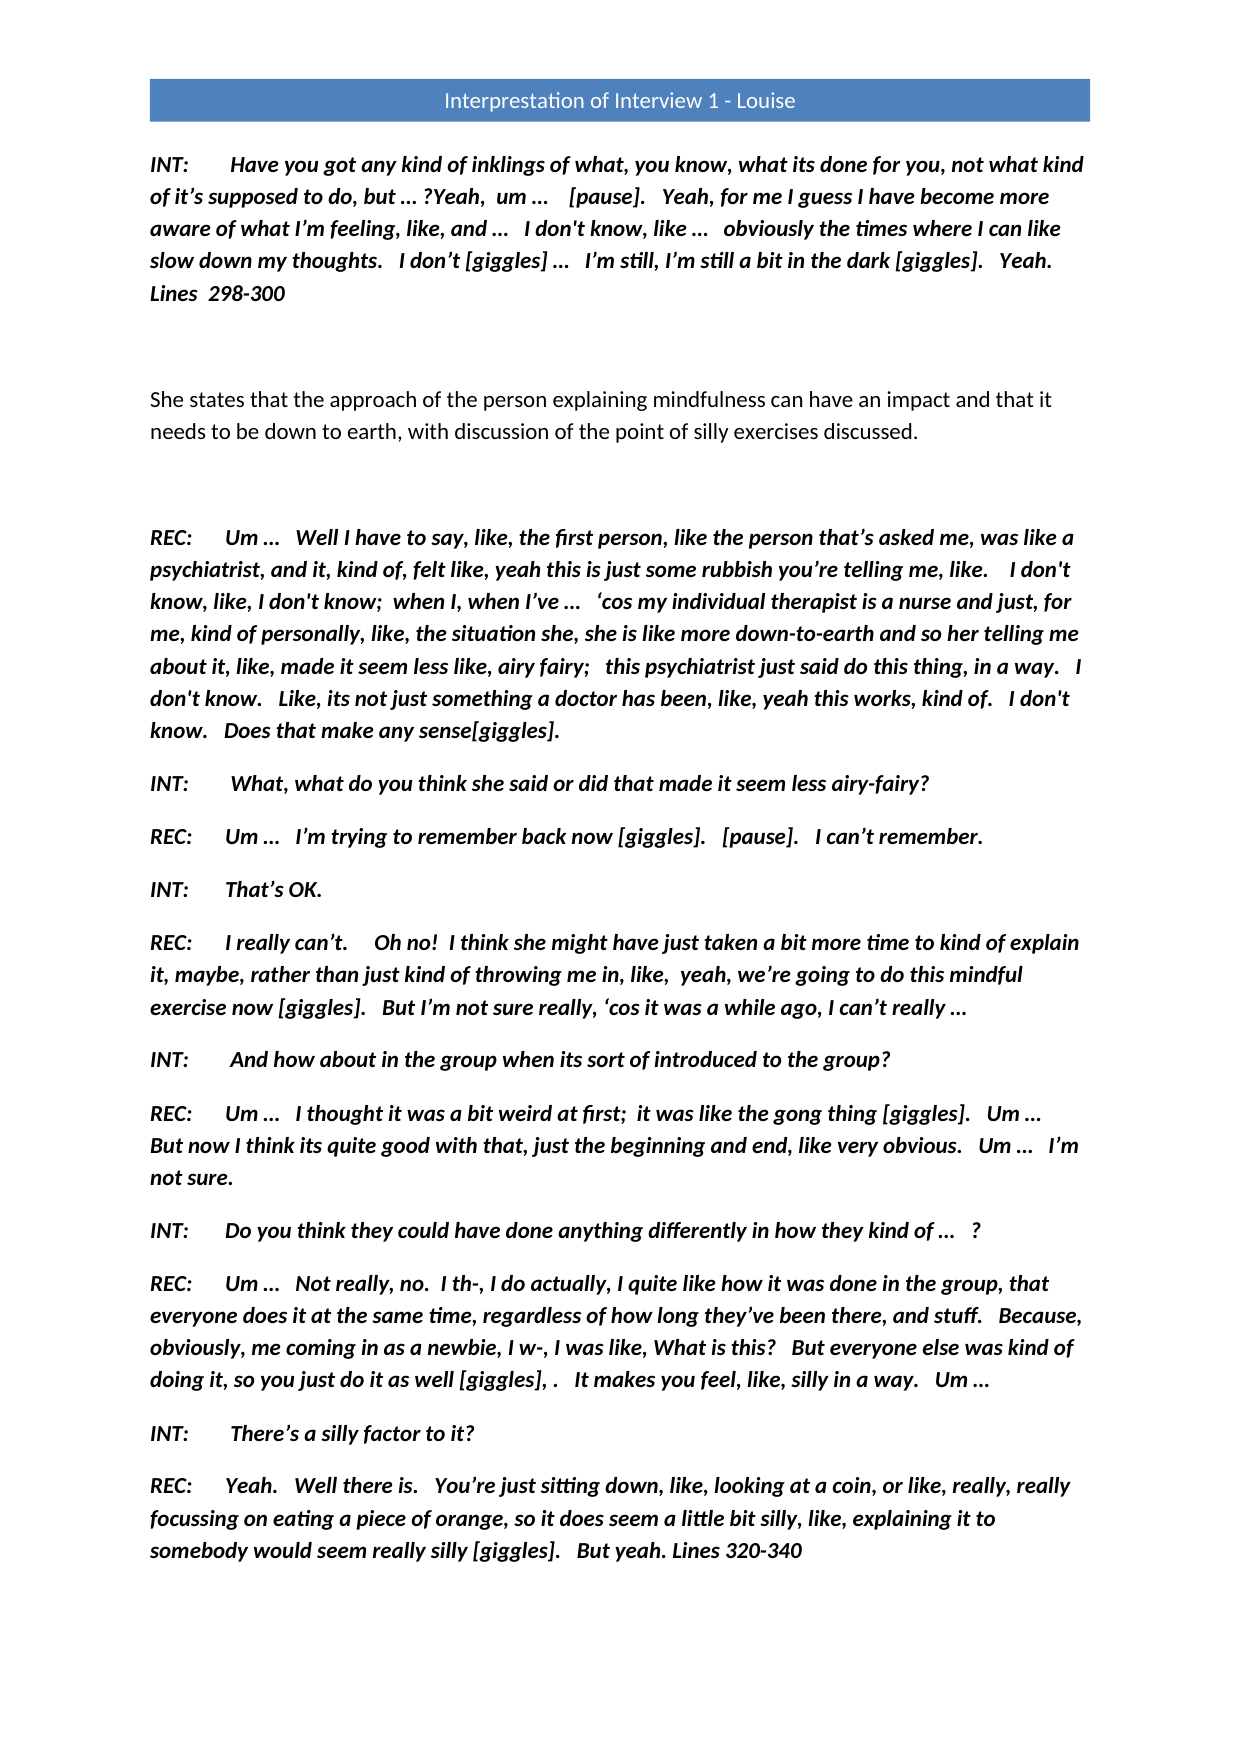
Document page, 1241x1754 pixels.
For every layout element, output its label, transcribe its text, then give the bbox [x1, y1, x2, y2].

text REC: Um … I thought it was a bit weird at first; it was like the gong thing [giggles]. Um … But now I think its quite good with that, just the beginning and end, like very obvious. Um … I’m not sure. [150, 1099, 1090, 1191]
text INT: Do you think they could have done anything differently in how they kind of … ? [150, 1216, 1090, 1244]
text INT: Have you got any kind of inklings of what, you know, what its done for you, not what kind of it’s supposed to do, but … ?Yeah, um … [pause]. Yeah, for me I guess I have become more aware of what I’m feeling, like, and … I don't know, like … obviously the times where I can like slow down my thoughts. I don’t [giggles] … I’m still, I’m still a bit in the dark [giggles]. Yeah. Lines 298-300 [150, 150, 1090, 307]
text INT: That’s OK. [150, 875, 1090, 903]
text She states that the approach of the person explaining mindfulness can have an impact and that it needs to be down to earth, with discussion of the point of silly exercises discussed. [150, 385, 1090, 445]
text INT: There’s a silly factor to it? [150, 1419, 1090, 1447]
text INT: And how about in the group when its sort of introduced to the group? [150, 1046, 1090, 1074]
text REC: Um … I’m trying to remember back now [giggles]. [pause]. I can’t remember. [150, 822, 1090, 850]
text INT: What, what do you think she said or did that made it seem less airy-fairy? [150, 769, 1090, 797]
text REC: Um … Not really, no. I th-, I do actually, I quite like how it was done in the group, that everyone does it at the same time, regardless of how long they’ve been there, and stuff. Because, obviously, me coming in as a newbie, I w-, I was like, What is this? But everyone else was kind of doing it, so you just do it as well [giggles], . It makes you feel, like, silly in a way. Um … [150, 1269, 1090, 1394]
text REC: Yeah. Well there is. You’re just sitting down, like, looking at a coin, or like, really, really focussing on eating a piece of orange, so it does seem a little bit silly, like, explaining it to somebody would seem really silly [giggles]. But yeah. Lines 320-340 [150, 1472, 1090, 1564]
text REC: Um … Well I have to say, like, the first person, like the person that’s asked me, was like a psychiatrist, and it, kind of, felt like, yeah this is just some rubbish you’re telling me, like. I don't know, like, I don't know; when I, when I’ve … ‘cos my individual therapist is a nurse and just, for me, kind of personally, like, the situation she, she is like more down-to-earth and so her telling me about it, like, made it seem less like, airy fairy; this psychiatrist just said do this thing, in a way. I don't know. Like, its not just something a doctor has been, like, yeah this works, kind of. I don't know. Does that make any sense[giggles]. [150, 523, 1090, 744]
text REC: I really can’t. Oh no! I think she might have just taken a bit more time to kind of explain it, maybe, rather than just kind of throwing me in, like, yeah, we’re going to do this mindful exercise now [giggles]. But I’m not sure really, ‘cos it was a while ago, I can’t really … [150, 928, 1090, 1021]
